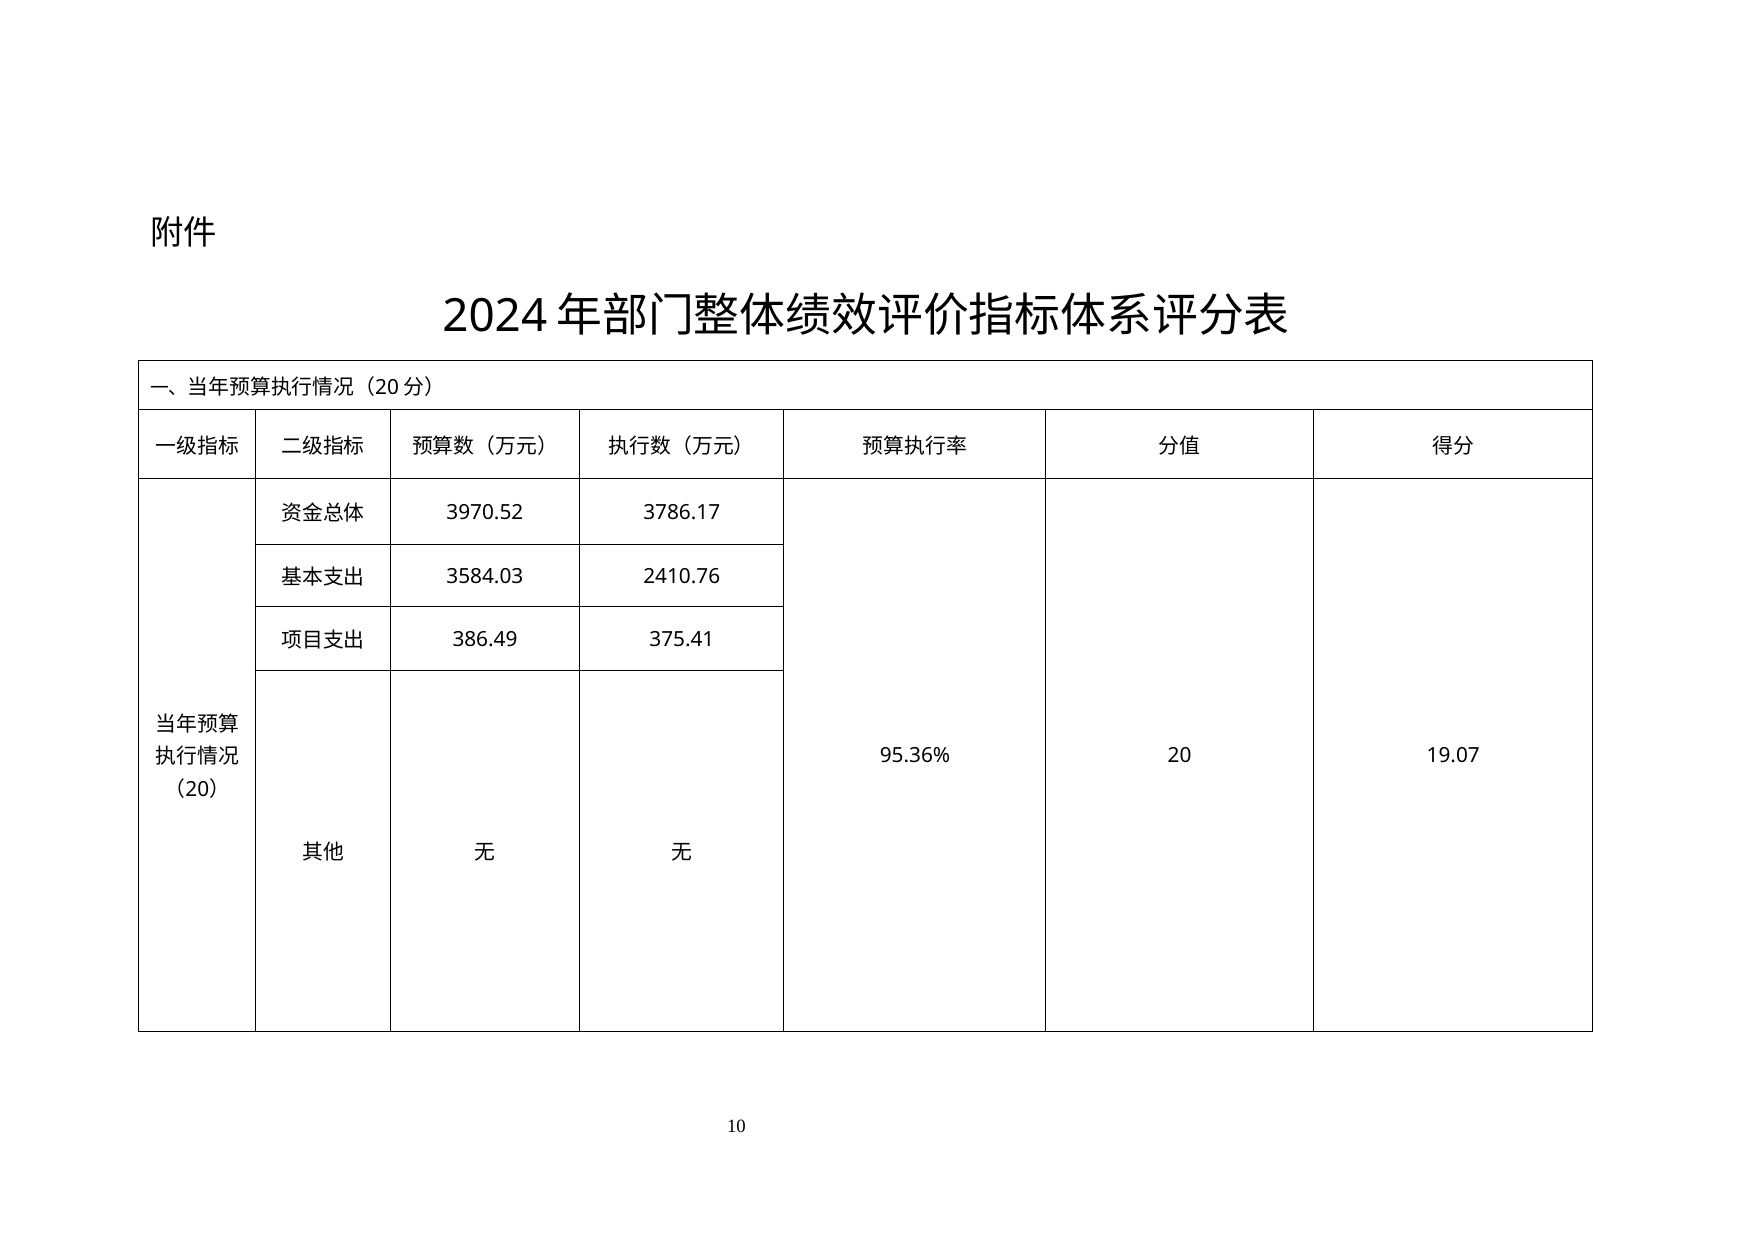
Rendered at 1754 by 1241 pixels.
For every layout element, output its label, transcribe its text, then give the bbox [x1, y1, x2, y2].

table_cell 386.49 [391, 607, 579, 670]
table_cell 资金总体 [256, 479, 390, 543]
table_cell 无 [391, 671, 579, 1031]
table_cell 当年预算执行情况（20） [139, 479, 255, 1031]
table_cell 一、当年预算执行情况（20分） [139, 361, 1592, 409]
table_cell 项目支出 [256, 607, 390, 670]
table_cell 3584.03 [391, 545, 579, 606]
table_cell 执行数（万元） [580, 410, 783, 478]
table_cell 95.36% [784, 479, 1045, 1031]
table_cell 一级指标 [139, 410, 255, 478]
table_cell 基本支出 [256, 545, 390, 606]
table_cell 无 [580, 671, 783, 1031]
table_cell 20 [1046, 479, 1313, 1031]
table_cell 预算执行率 [784, 410, 1045, 478]
table_cell 预算数（万元） [391, 410, 579, 478]
table_cell 得分 [1314, 410, 1592, 478]
table_header 2024年部门整体绩效评价指标体系评分表 [139, 263, 1593, 360]
table_cell 2410.76 [580, 545, 783, 606]
table_cell 其他 [256, 671, 390, 1031]
table_cell 二级指标 [256, 410, 390, 478]
table_cell 3970.52 [391, 479, 579, 543]
table_cell 分值 [1046, 410, 1313, 478]
text 附件 [150, 198, 1604, 263]
table_cell 375.41 [580, 607, 783, 670]
table_cell 3786.17 [580, 479, 783, 543]
table_cell 19.07 [1314, 479, 1592, 1031]
